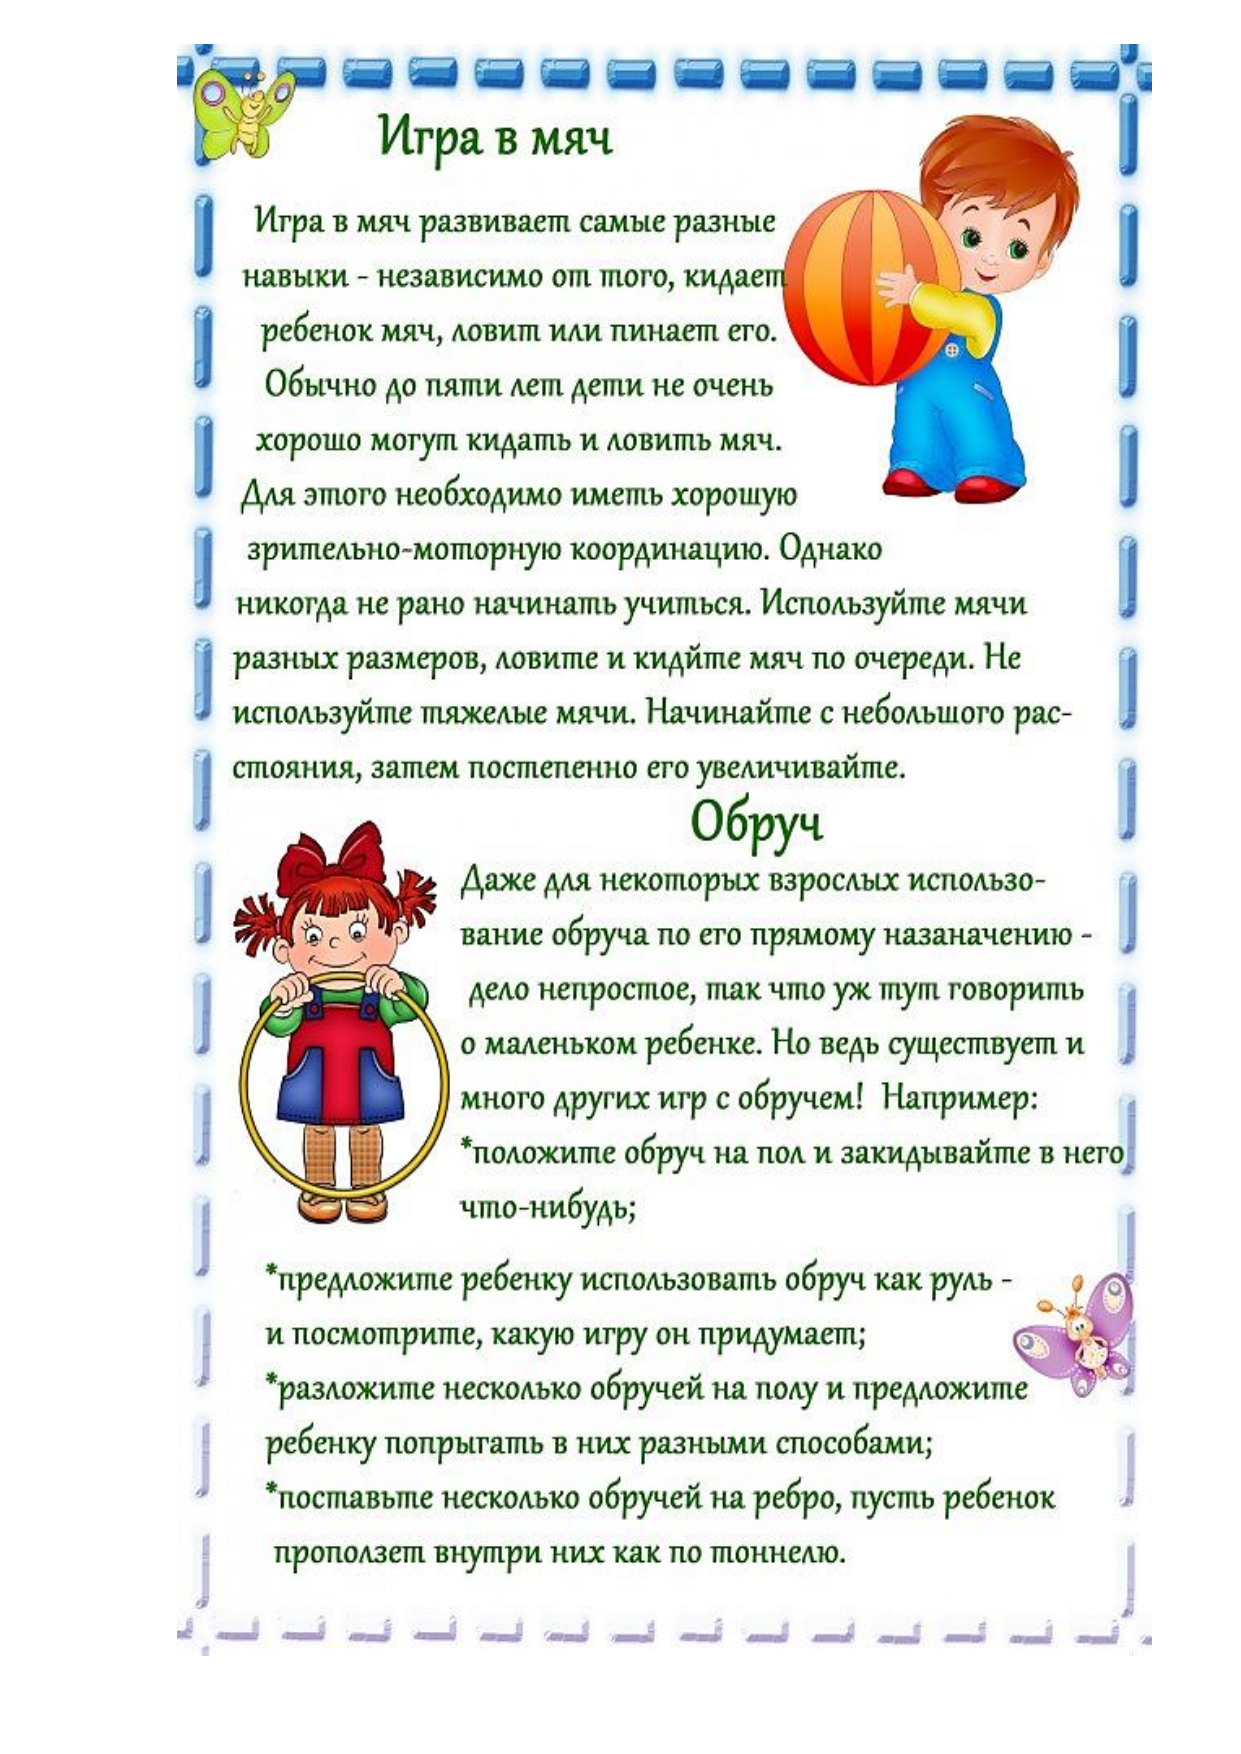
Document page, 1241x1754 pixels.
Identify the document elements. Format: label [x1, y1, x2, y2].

picture [177, 44, 1152, 1656]
